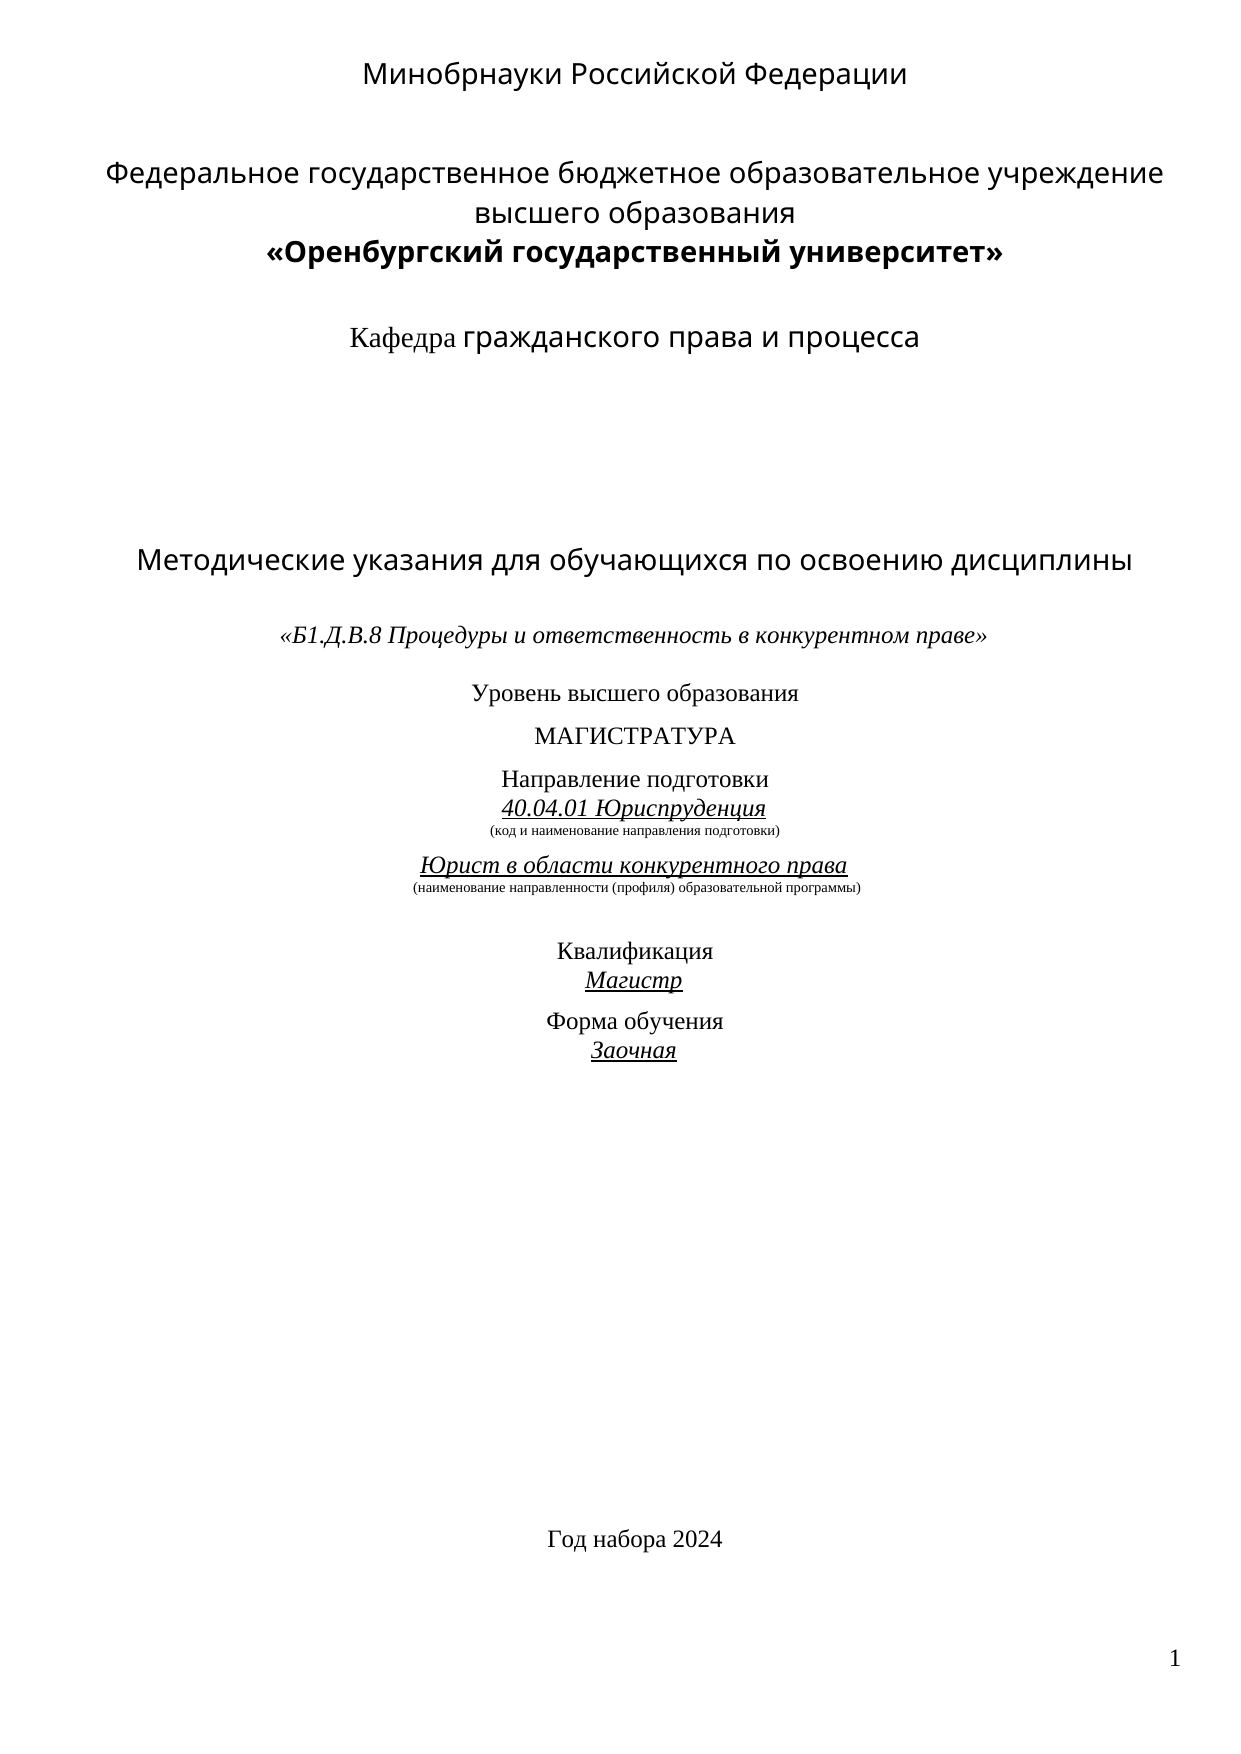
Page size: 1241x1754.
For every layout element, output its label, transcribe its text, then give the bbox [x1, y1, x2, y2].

text Методические указания для обучающихся по освоению дисциплины [88, 539, 1181, 579]
text «Оренбургский государственный университет» [88, 232, 1181, 271]
text Заочная [88, 1035, 1181, 1064]
text Уровень высшего образования [88, 678, 1181, 706]
text Юрист в области конкурентного права [88, 850, 1181, 879]
text высшего образования [88, 192, 1181, 232]
text МАГИСТРАТУРА [88, 721, 1181, 749]
text Форма обучения [88, 1006, 1181, 1035]
text Год набора 2024 [88, 1524, 1181, 1553]
text (код и наименование направления подготовки) [88, 821, 1181, 850]
text Направление подготовки [88, 764, 1181, 793]
text 40.04.01 Юриспруденция [88, 793, 1181, 821]
text «Б1.Д.В.8 Процедуры и ответственность в конкурентном праве» [88, 620, 1181, 649]
text Кафедра гражданского права и процесса [88, 317, 1181, 356]
text Квалификация [88, 936, 1181, 965]
text Минобрнауки Российской Федерации [88, 53, 1181, 93]
text Федеральное государственное бюджетное образовательное учреждение [88, 152, 1181, 192]
text (наименование направленности (профиля) образовательной программы) [88, 879, 1181, 908]
text Магистр [88, 965, 1181, 994]
